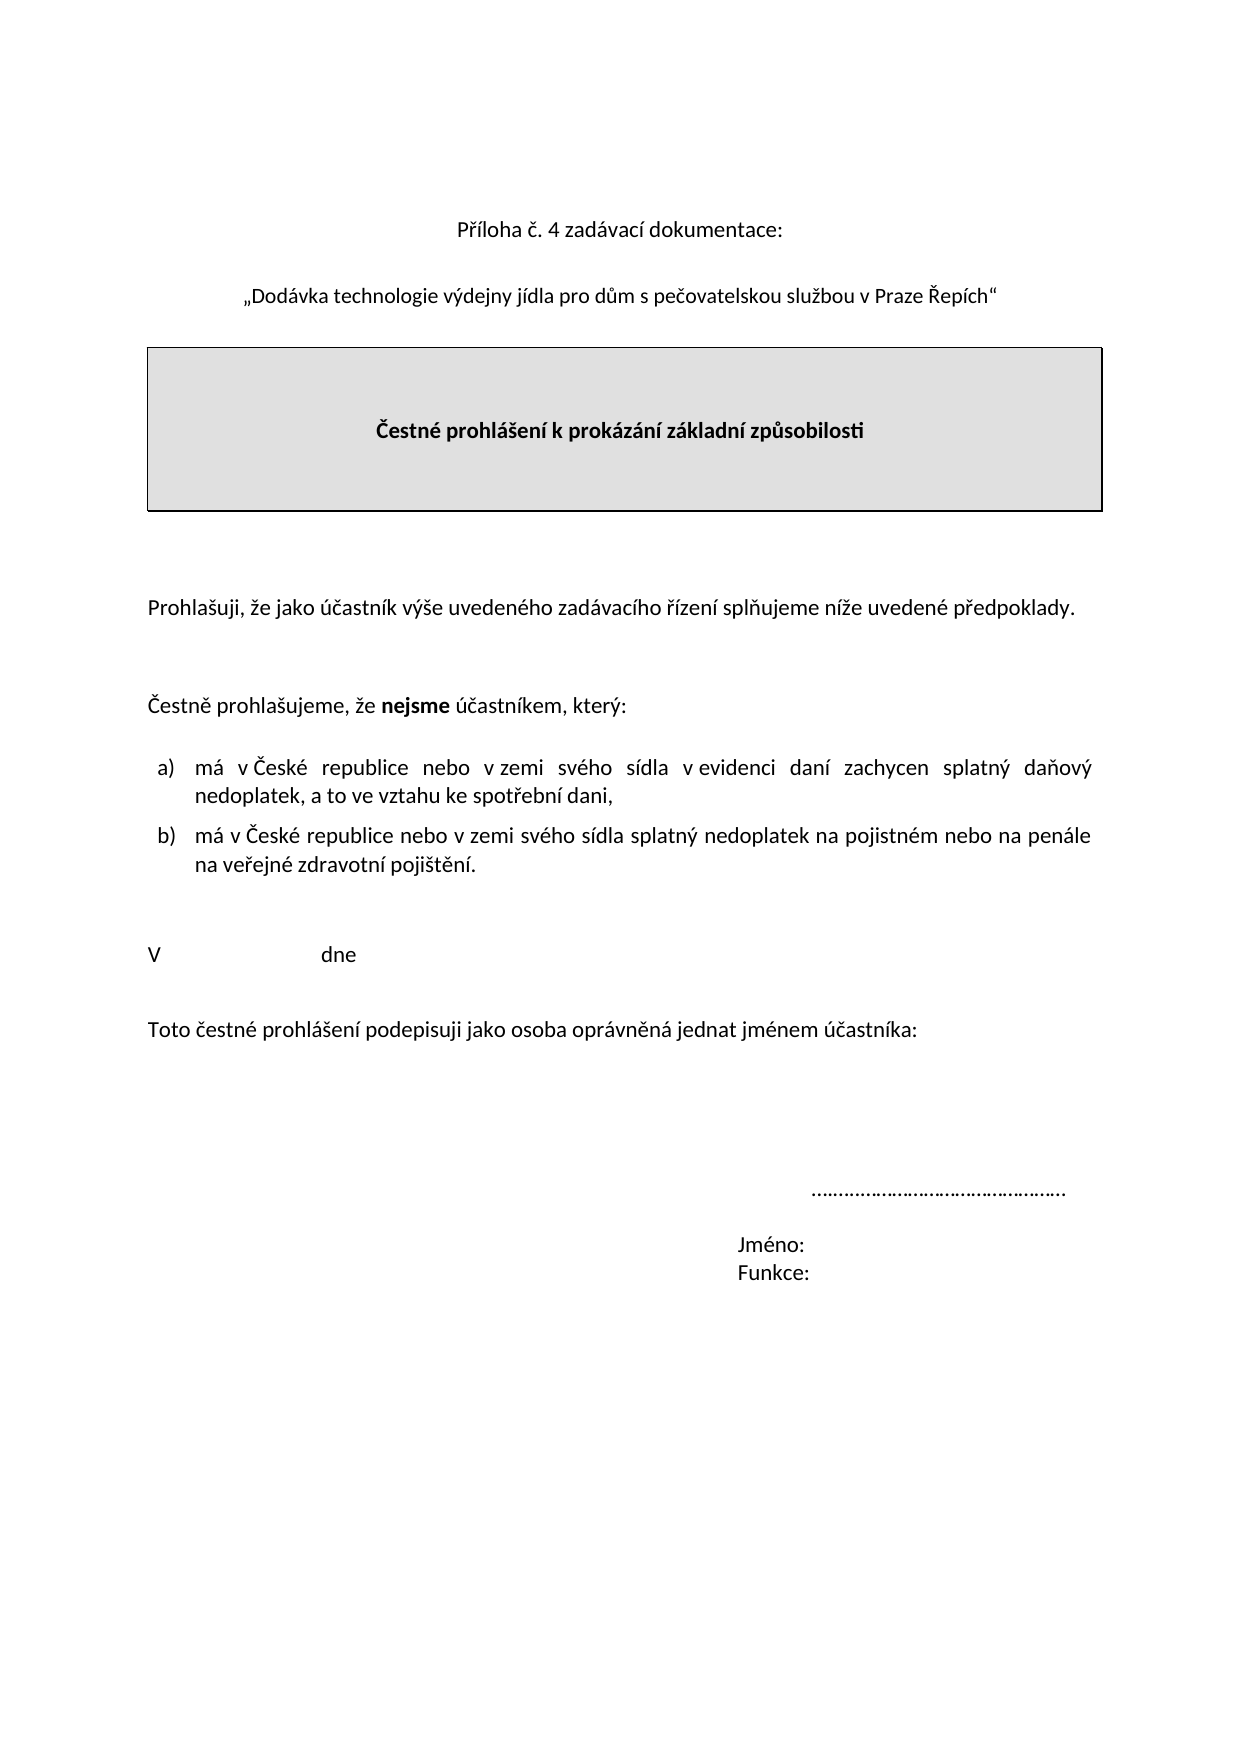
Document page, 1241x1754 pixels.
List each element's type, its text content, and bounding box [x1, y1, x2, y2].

text „Dodávka technologie výdejny jídla pro dům s pečovatelskou službou v Praze Řepích“ [148, 283, 1093, 309]
text Příloha č. 4 zadávací dokumentace: [148, 216, 1093, 244]
text ….…..………………………………… [654, 1174, 1093, 1202]
text Čestně prohlašujeme, že nejsme účastníkem, který: [148, 691, 1093, 719]
text Jméno: [654, 1230, 1093, 1258]
text V dne [148, 940, 1093, 968]
list má v České republice nebo v zemi svého sídla splatný nedoplatek na pojistném nebo na penále na veřejné zdravotní pojištění. [157, 822, 1093, 878]
text Toto čestné prohlášení podepisuji jako osoba oprávněná jednat jménem účastníka: [148, 1015, 1093, 1043]
list má v České republice nebo v zemi svého sídla v evidenci daní zachycen splatný daňový nedoplatek, a to ve vztahu ke spotřební dani, [157, 753, 1093, 809]
text Prohlašuji, že jako účastník výše uvedeného zadávacího řízení splňujeme níže uvedené předpoklady. [148, 593, 1093, 621]
text Funkce: [654, 1258, 1093, 1314]
subtitle Čestné prohlášení k prokázání základní způsobilosti [148, 413, 1101, 444]
